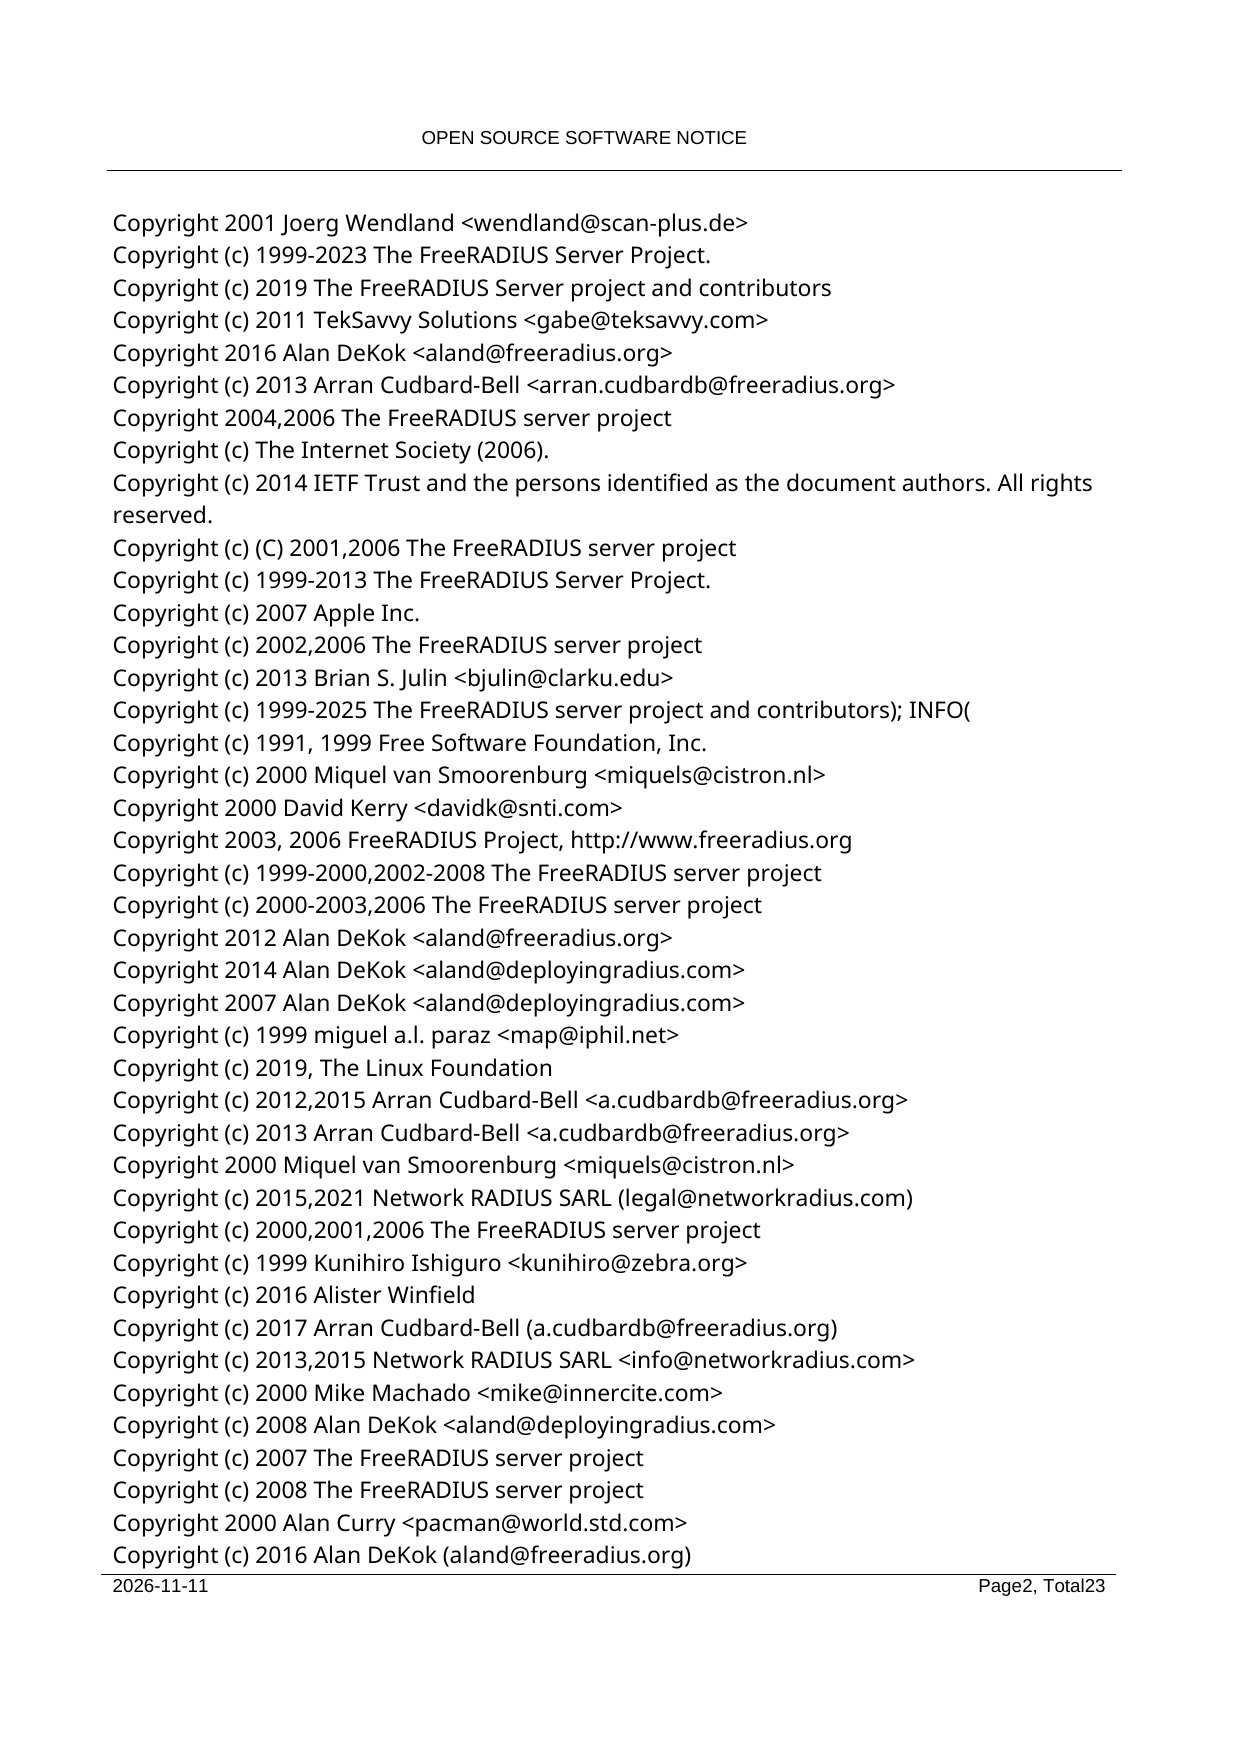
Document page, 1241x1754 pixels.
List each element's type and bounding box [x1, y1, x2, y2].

text [112, 206, 1128, 1571]
